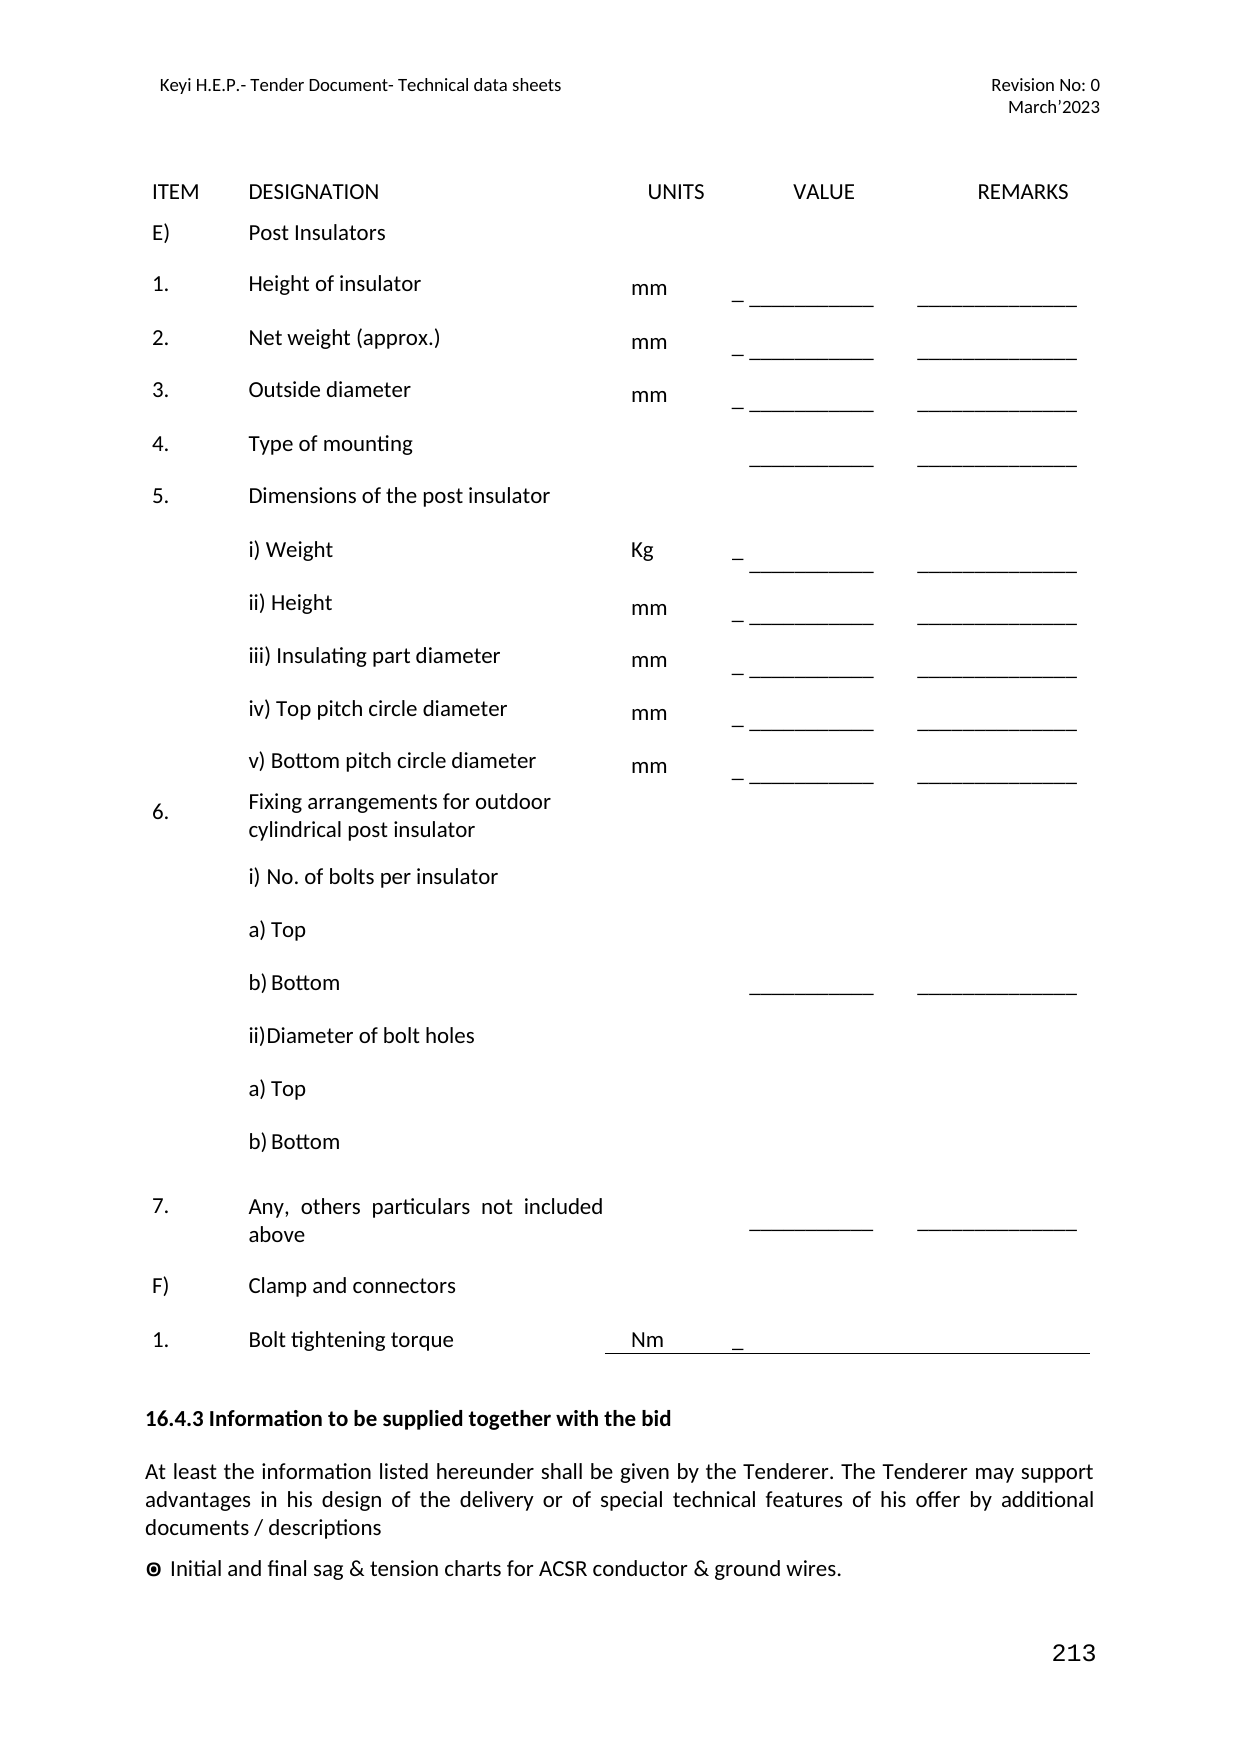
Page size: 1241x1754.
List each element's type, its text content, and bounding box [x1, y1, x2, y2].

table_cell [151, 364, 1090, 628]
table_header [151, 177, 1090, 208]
text 16.4.3 Information to be supplied together with the bid [145, 1404, 1096, 1432]
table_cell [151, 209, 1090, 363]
text At least the information listed hereunder shall be given by the Tenderer. The Tenderer may support advantages in his design of the delivery or of special technical features of his offer by additional documents / descriptions [145, 1457, 1096, 1541]
text ๏ Initial and final sag & tension charts for ACSR conductor & ground wires. [145, 1551, 1096, 1583]
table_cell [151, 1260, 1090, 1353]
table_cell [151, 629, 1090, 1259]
